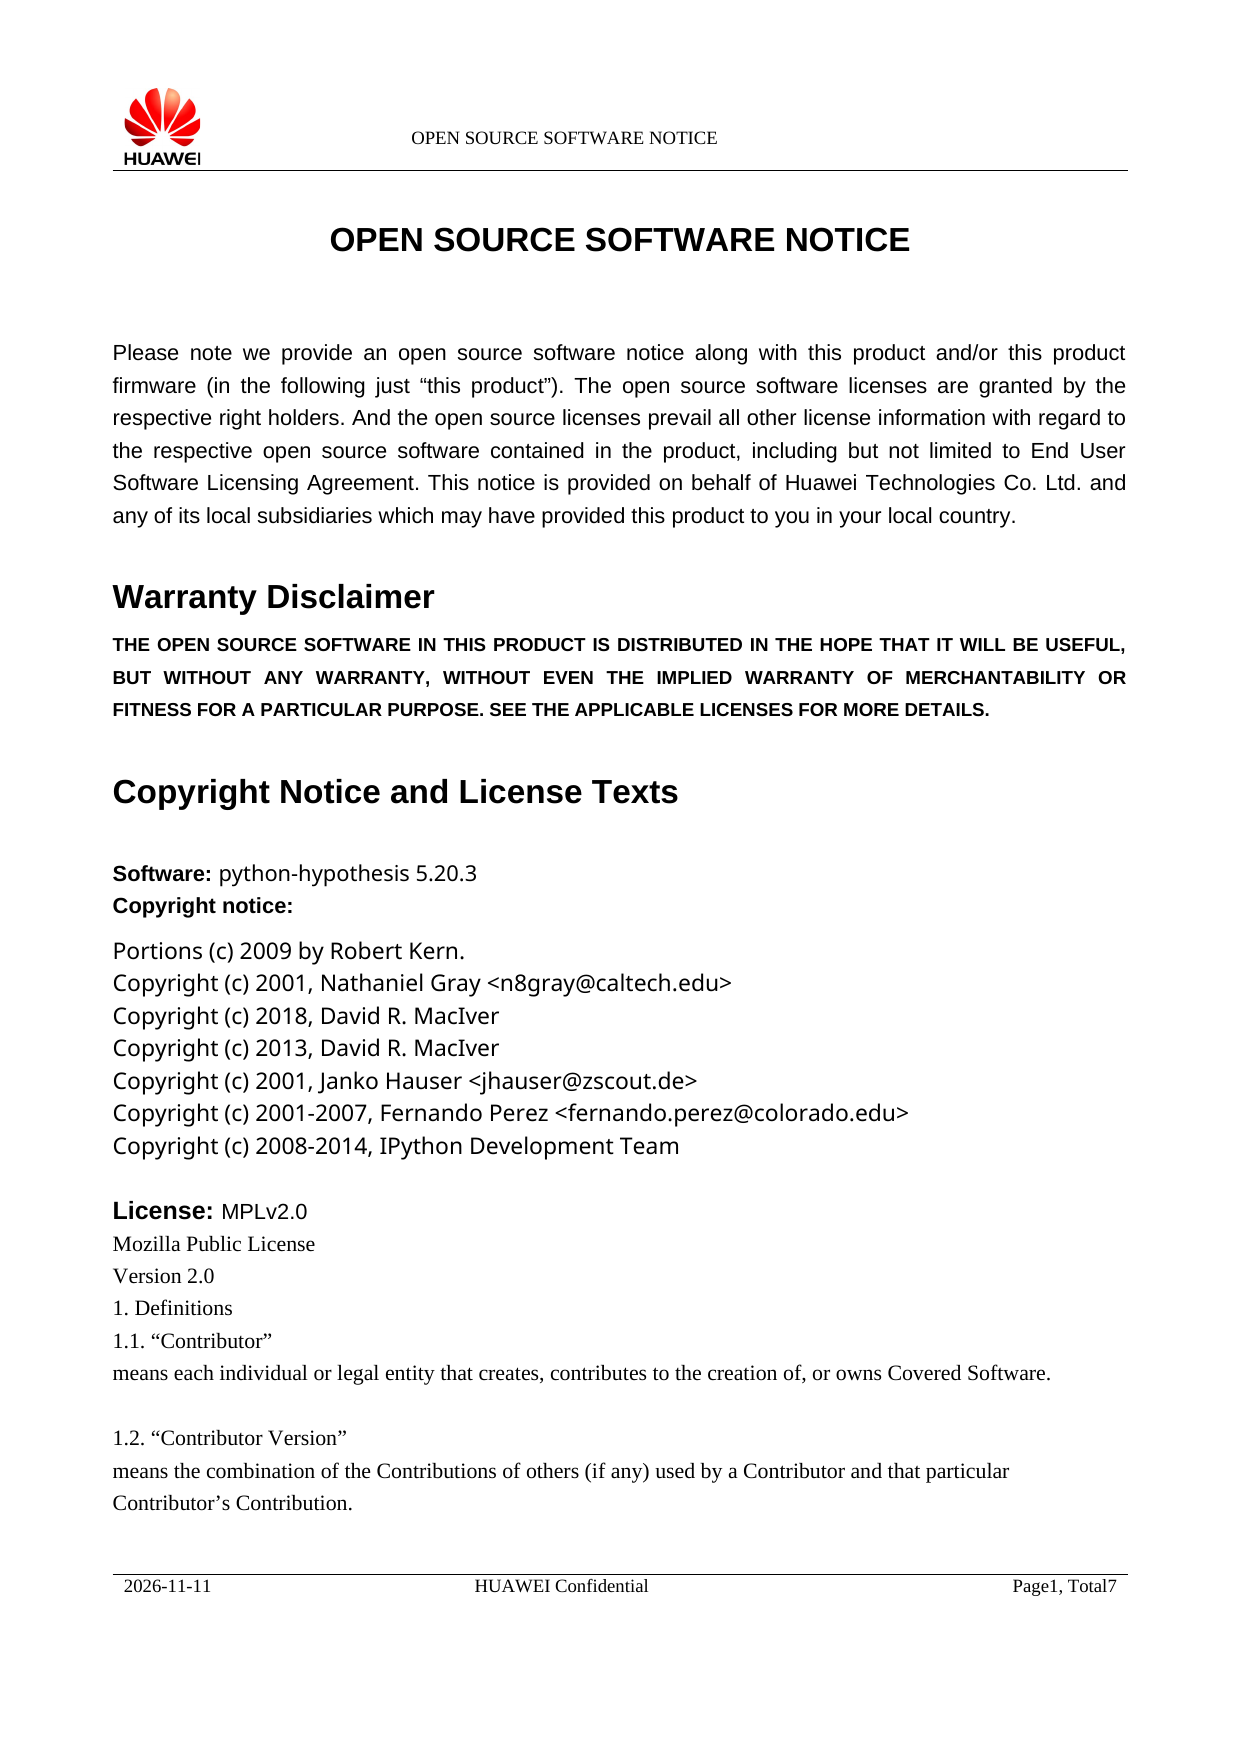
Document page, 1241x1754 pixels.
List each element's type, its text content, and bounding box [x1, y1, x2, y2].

text License: MPLv2.0 [112, 1194, 1128, 1226]
text Copyright notice: [112, 889, 1128, 921]
picture [124, 88, 201, 165]
text Portions (c) 2009 by Robert Kern. Copyright (c) 2001, Nathaniel Gray <n8gray@caltech.edu> Copyright (c) 2018, David R. MacIver Copyright (c) 2013, David R. MacIver Copyright (c) 2001, Janko Hauser <jhauser@zscout.de> Copyright (c) 2001-2007, Fernando Perez <fernando.perez@colorado.edu> Copyright (c) 2008-2014, IPython Development Team [112, 934, 1128, 1194]
text Copyright Notice and License Texts [112, 759, 1128, 824]
title Software: python-hypothesis 5.20.3 [112, 856, 1128, 889]
text Warranty Disclaimer [112, 564, 1128, 629]
text OPEN SOURCE SOFTWARE NOTICE [112, 206, 1128, 271]
text The open source software in this product is distributed in the hope that it will be useful, but WITHOUT ANY WARRANTY, without even the implied warranty of MERCHANTABILITY or FITNESS FOR A PARTICULAR PURPOSE. See the applicable licenses for more details. [112, 629, 1128, 726]
text Please note we provide an open source software notice along with this product and/or this product firmware (in the following just “this product”). The open source software licenses are granted by the respective right holders. And the open source licenses prevail all other license information with regard to the respective open source software contained in the product, including but not limited to End User Software Licensing Agreement. This notice is provided on behalf of Huawei Technologies Co. Ltd. and any of its local subsidiaries which may have provided this product to you in your local country. [112, 336, 1128, 531]
